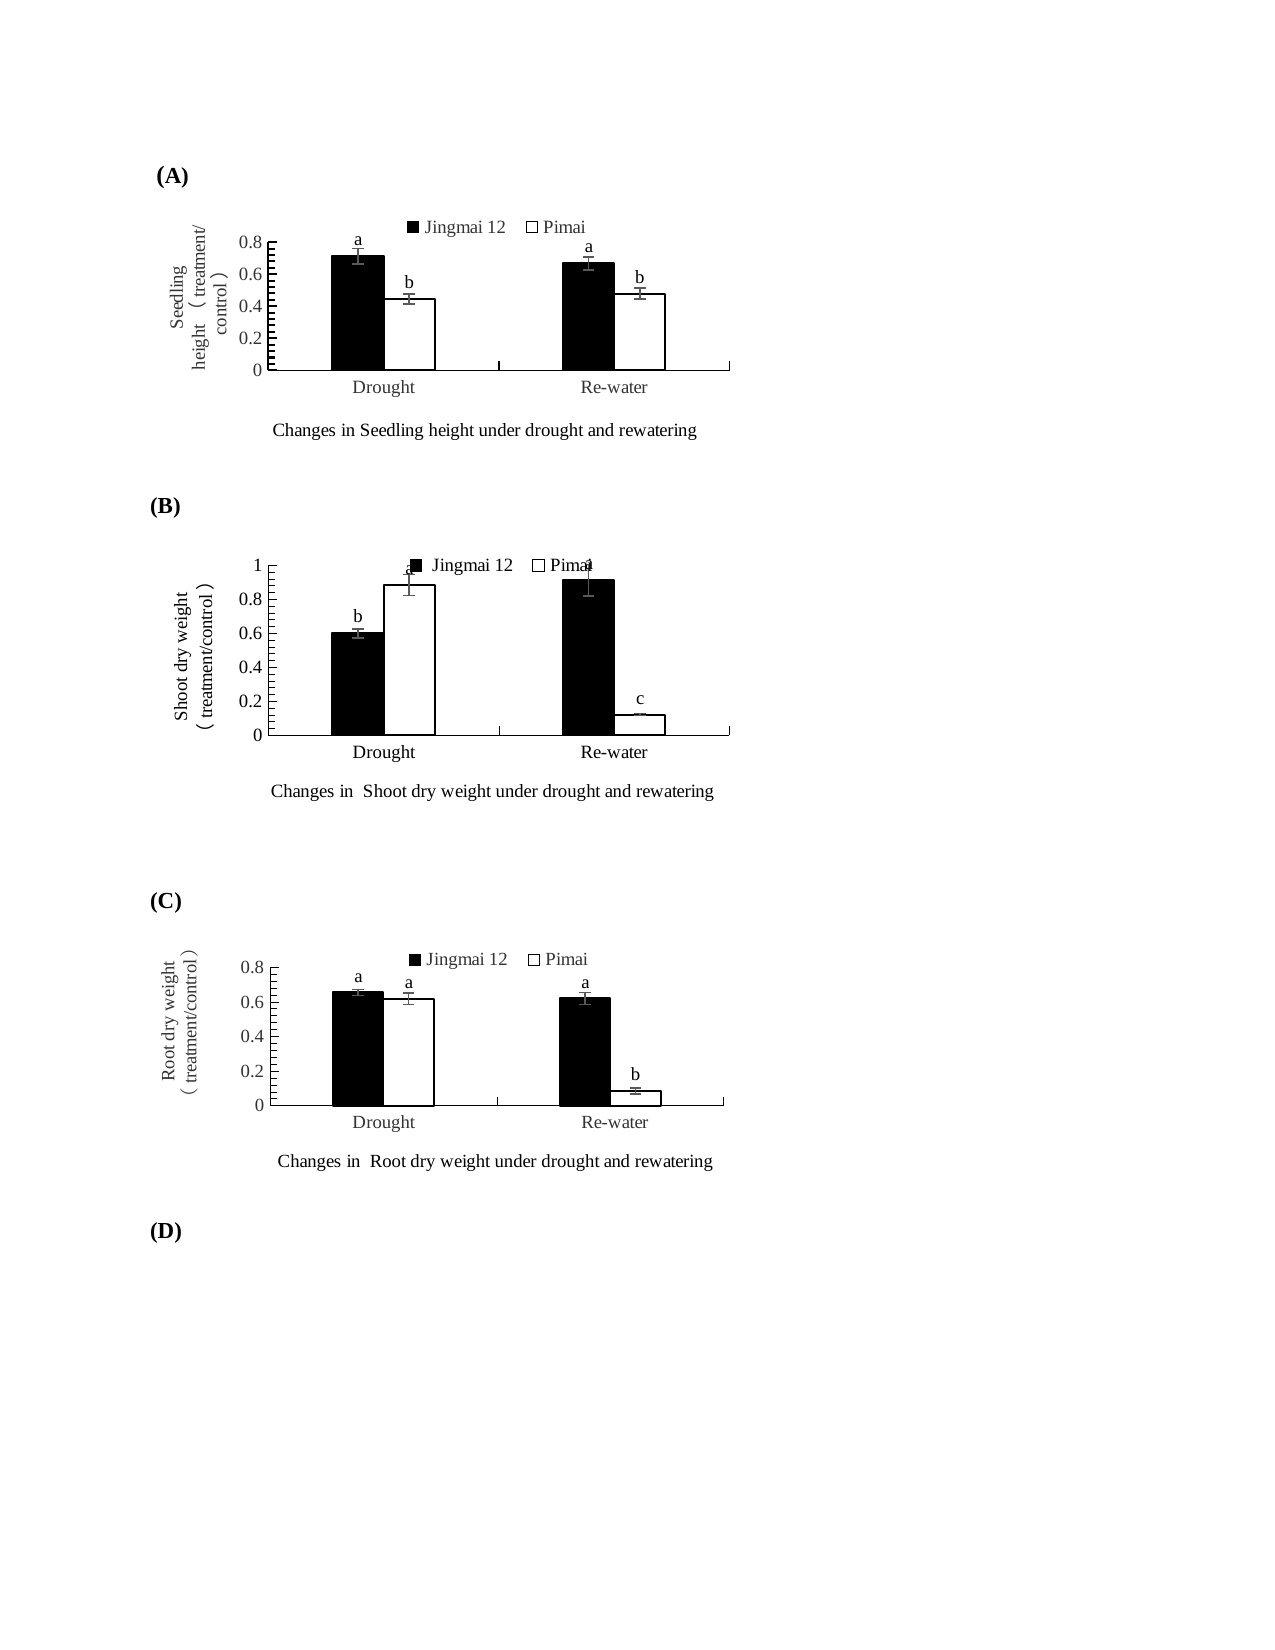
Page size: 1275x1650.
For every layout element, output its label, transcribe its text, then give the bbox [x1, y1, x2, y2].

text (C) [150, 884, 1125, 916]
text (A) [150, 159, 1125, 191]
text (B) [150, 489, 1125, 521]
text (D) [150, 1214, 1125, 1246]
